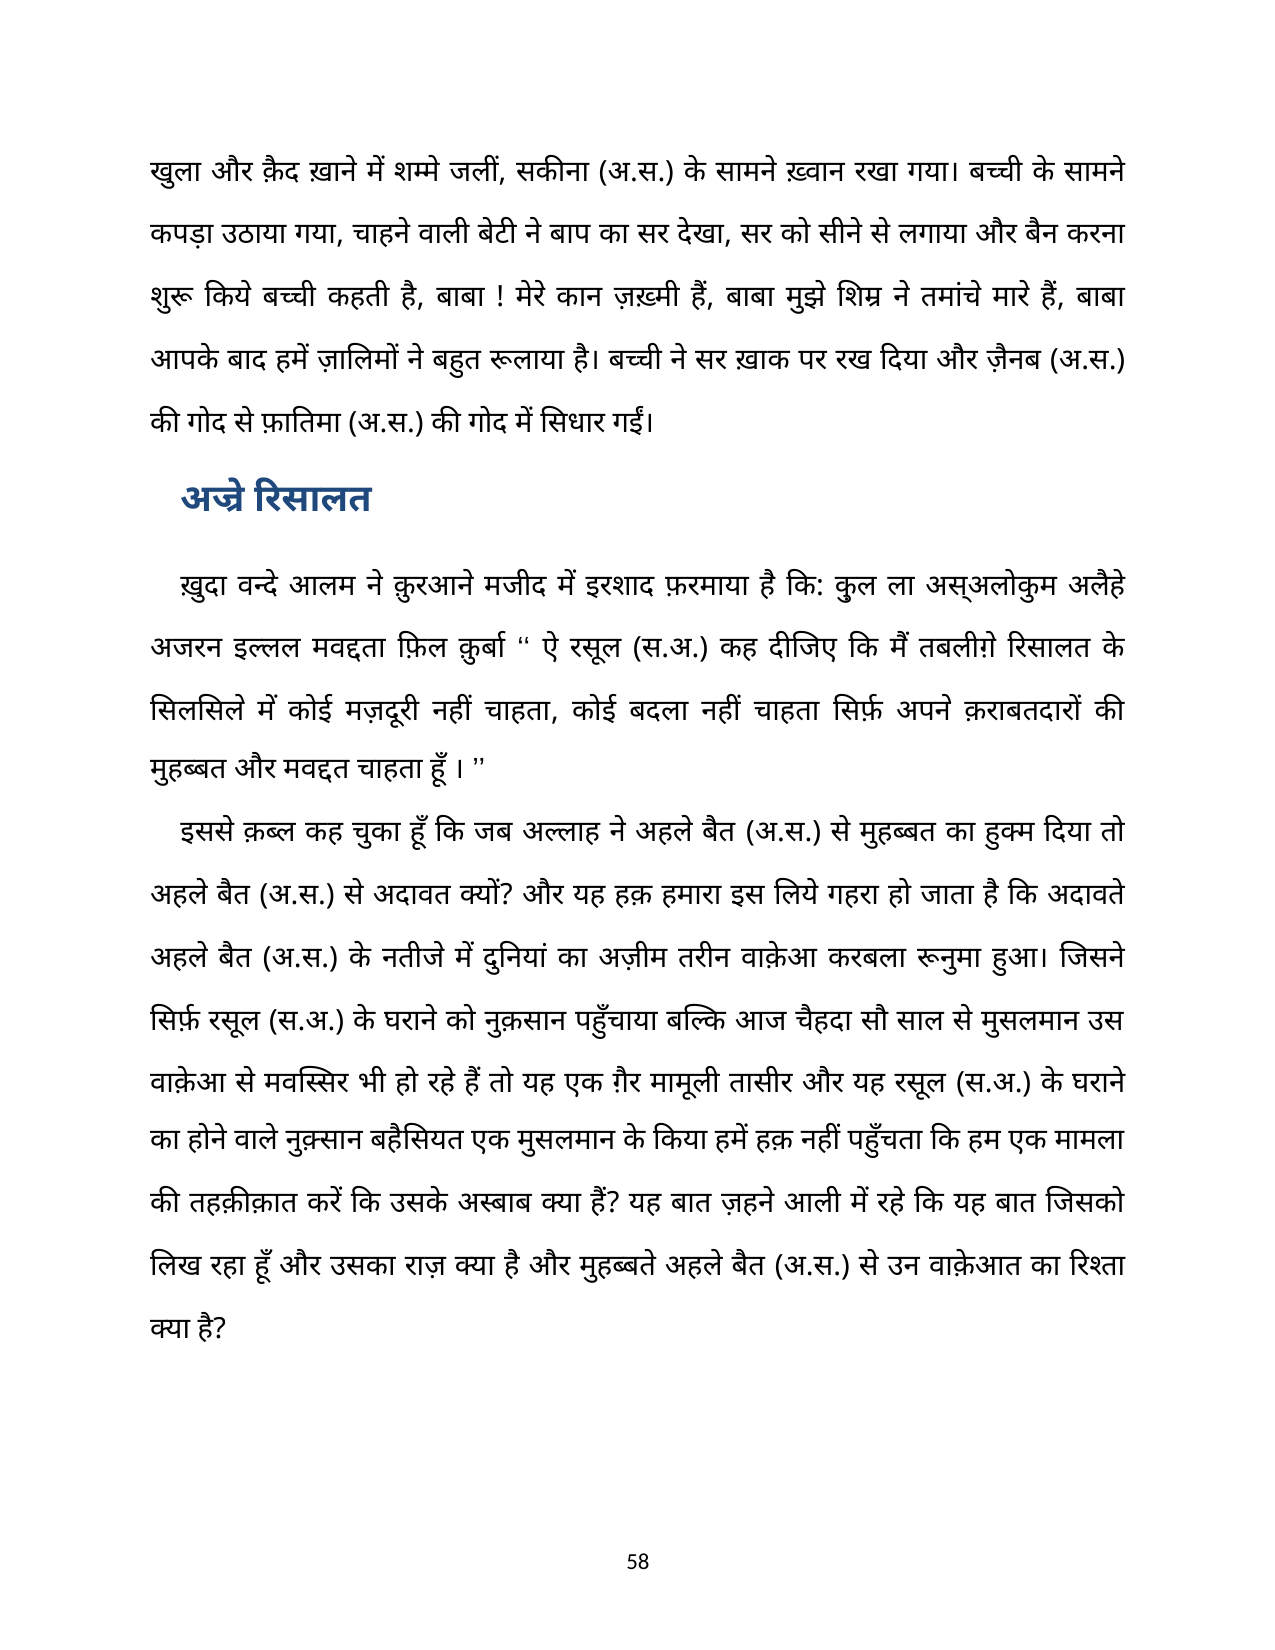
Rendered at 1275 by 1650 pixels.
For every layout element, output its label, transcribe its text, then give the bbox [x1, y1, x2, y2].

text ख़ुदा वन्दे आलम ने क़ुरआने मजीद में इरशाद फ़रमाया है कि: कु़ल ला अस्अलोकुम अलैहे अजरन इल्लल मवद्दता फ़िल क़ुर्बा ‘‘ ऐ रसूल (स.अ.) कह दीजिए कि मैं तबलीग़े रिसालत के सिलसिले में कोई मज़दूरी नहीं चाहता, कोई बदला नहीं चाहता सिर्फ़ अपने क़राबतदारों की मुहब्बत और मवद्दत चाहता हूँ । ’’ [150, 564, 1125, 791]
text इससे क़ब्ल कह चुका हूँ कि जब अल्लाह ने अहले बैत (अ.स.) से मुहब्बत का हुक्म दिया तो अहले बैत (अ.स.) से अदावत क्यों? और यह हक़ हमारा इस लिये गहरा हो जाता है कि अदावते अहले बैत (अ.स.) के नतीजे में दुनियां का अज़ीम तरीन वाक़ेआ करबला रूनुमा हुआ। जिसने सिर्फ़ रसूल (स.अ.) के घराने को नुक़सान पहुँचाया बल्कि आज चैहदा सौ साल से मुसलमान उस वाक़ेआ से मवस्सिर भी हो रहे हैं तो यह एक ग़ैर मामूली तासीर और यह रसूल (स.अ.) के घराने का होने वाले नुक़्सान बहैसियत एक मुसलमान के किया हमें हक़ नहीं पहुँचता कि हम एक मामला की तहक़ीक़ात करें कि उसके अस्बाब क्या हैं? यह बात ज़हने आली में रहे कि यह बात जिसको लिख रहा हूँ और उसका राज़ क्या है और मुहब्बते अहले बैत (अ.स.) से उन वाक़ेआत का रिश्ता क्या है? [150, 810, 1125, 1350]
subtitle अज्रे रिसालत [150, 478, 1125, 527]
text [150, 150, 1125, 444]
